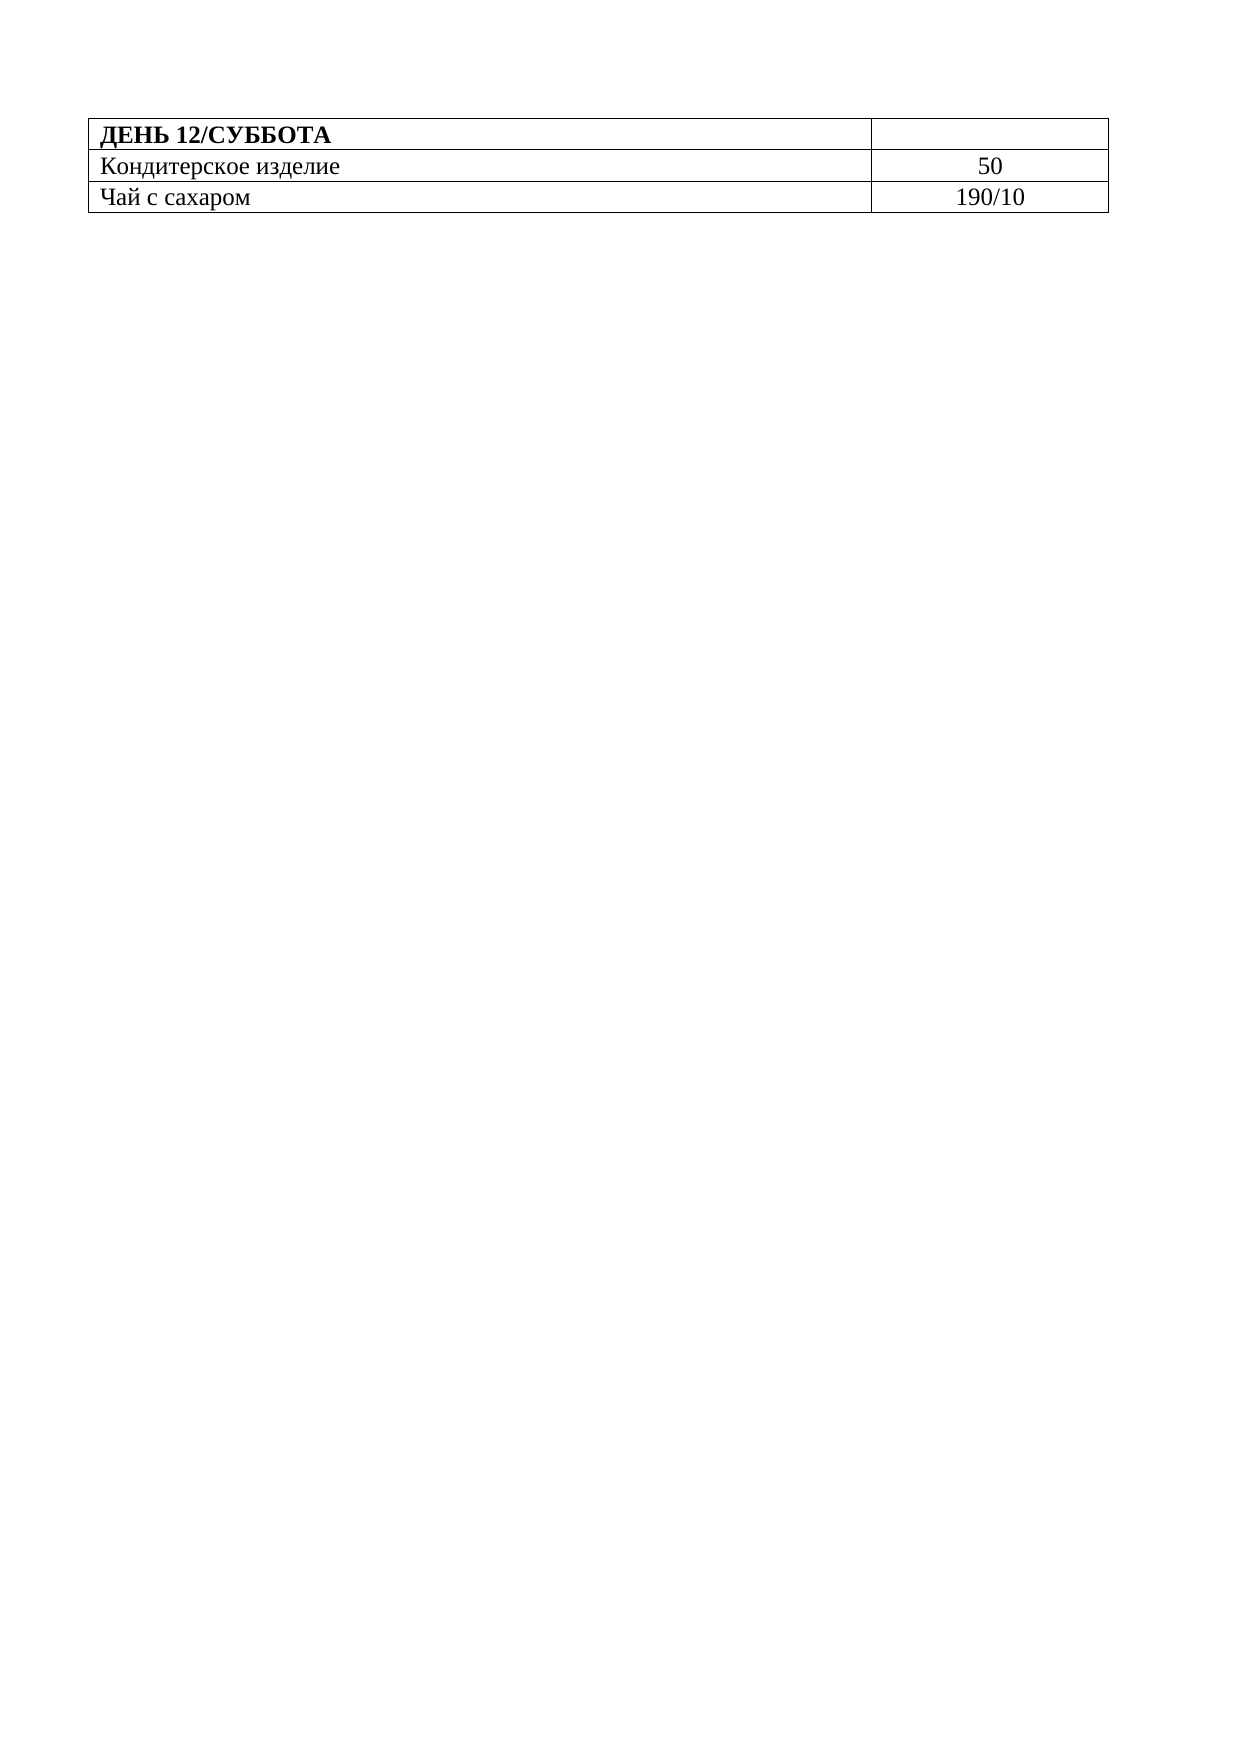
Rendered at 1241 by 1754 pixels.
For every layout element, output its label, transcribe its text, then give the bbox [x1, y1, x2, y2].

table_cell 50 [872, 150, 1108, 181]
table_cell Чай с сахаром [89, 182, 871, 212]
table_cell Кондитерское изделие [89, 150, 871, 181]
table_cell ДЕНЬ 12/СУББОТА [89, 119, 871, 149]
table_cell 190/10 [872, 182, 1108, 212]
table_cell [872, 119, 1108, 149]
